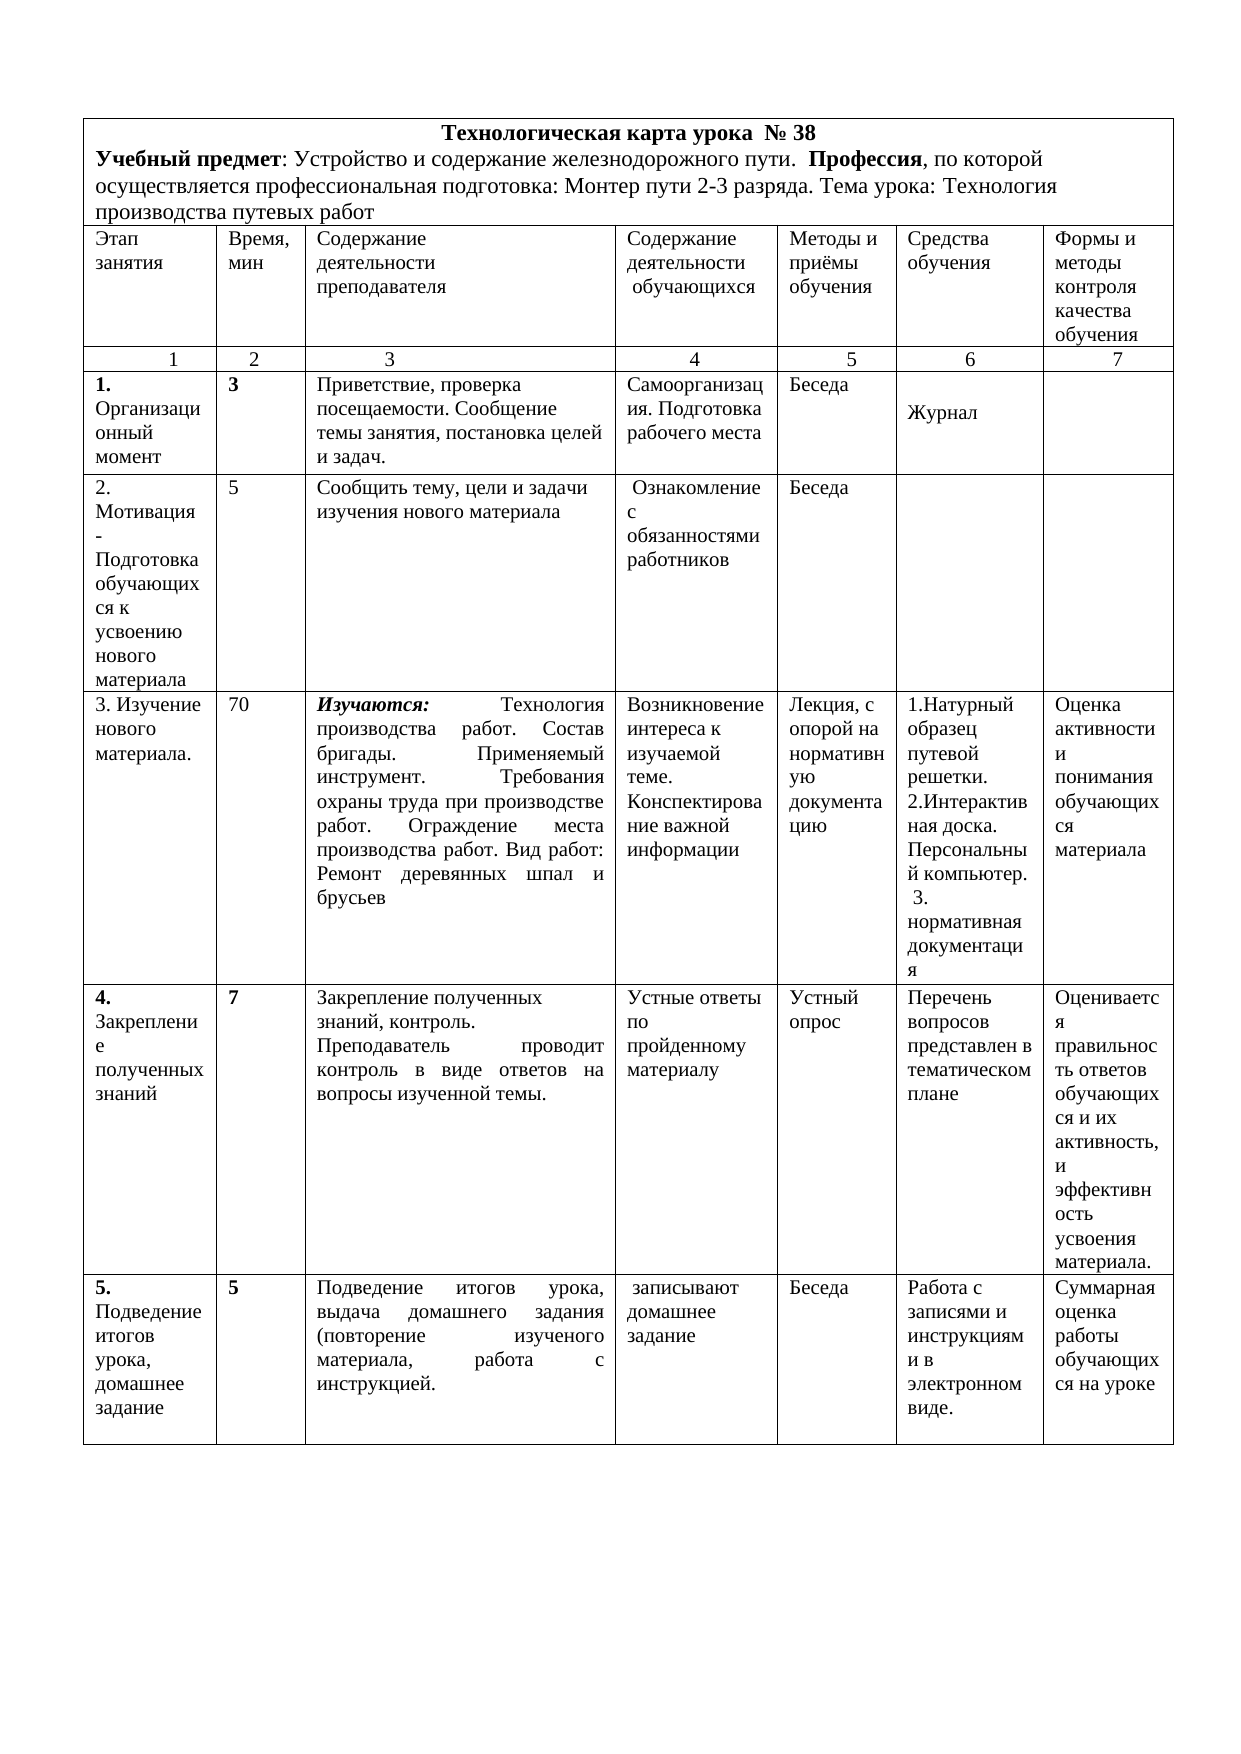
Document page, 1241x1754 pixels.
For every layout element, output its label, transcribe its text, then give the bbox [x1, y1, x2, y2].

table_cell 1. Организационный момент [84, 372, 216, 474]
table_cell Суммарная оценка работы обучающихся на уроке [1044, 1275, 1173, 1444]
table_cell Устные ответы по пройденному материалу [616, 985, 777, 1273]
table_cell Изучаются: Технология производства работ. Состав бригады. Применяемый инструмент. Требования охраны труда при производстве работ. Ограждение места производства работ. Вид работ: Ремонт деревянных шпал и брусьев [306, 692, 615, 984]
table_cell Беседа [778, 372, 896, 474]
table_cell Подведение итогов урока, выдача домашнего задания (повторение изученого материала, работа с инструкцией. [306, 1275, 615, 1444]
table_cell Время, мин [217, 226, 305, 346]
table_cell Сообщить тему, цели и задачи изучения нового материала [306, 475, 615, 691]
table_cell Формы и методы контроля качества обучения [1044, 226, 1173, 346]
table_cell 5 [217, 1275, 305, 1444]
table_cell 4 [616, 347, 777, 371]
table_cell 2. Мотивация - Подготовка обучающихся к усвоению нового материала [84, 475, 216, 691]
table_cell [897, 475, 1043, 691]
table_cell Средства обучения [897, 226, 1043, 346]
table_cell 70 [217, 692, 305, 984]
table_cell 1 [84, 347, 216, 371]
table_cell 3. Изучение нового материала. [84, 692, 216, 984]
table_cell 3 [306, 347, 615, 371]
table_cell 2 [217, 347, 305, 371]
table_cell Беседа [778, 475, 896, 691]
table_cell Ознакомление с обязанностями работников [616, 475, 777, 691]
table_cell [1044, 372, 1173, 474]
table_cell Самоорганизация. Подготовка рабочего места [616, 372, 777, 474]
table_cell Содержание деятельности преподавателя [306, 226, 615, 346]
table_header Технологическая карта урока № 38 Учебный предмет: Устройство и содержание железнодорожного пути. Профессия, по которой осуществляется профессиональная подготовка: Монтер пути 2-3 разряда. Тема урока: Технология производства путевых работ [84, 119, 1173, 224]
table_cell Содержание деятельности обучающихся [616, 226, 777, 346]
table_cell Приветствие, проверка посещаемости. Сообщение темы занятия, постановка целей и задач. [306, 372, 615, 474]
table_cell Перечень вопросов представлен в тематическом плане [897, 985, 1043, 1273]
table_cell 1.Натурный образец путевой решетки. 2.Интерактивная доска. Персональный компьютер. 3. нормативная документация [897, 692, 1043, 984]
table_cell 3 [217, 372, 305, 474]
table_cell Возникновение интереса к изучаемой теме. Конспектирование важной информации [616, 692, 777, 984]
table_cell [1044, 475, 1173, 691]
table_cell Методы и приёмы обучения [778, 226, 896, 346]
table_cell Закрепление полученных знаний, контроль. Преподаватель проводит контроль в виде ответов на вопросы изученной темы. [306, 985, 615, 1273]
table_cell Оценивается правильность ответов обучающихся и их активность, и эффективность усвоения материала. [1044, 985, 1173, 1273]
table_cell 5 [217, 475, 305, 691]
table_cell Этап занятия [84, 226, 216, 346]
table_cell 7 [217, 985, 305, 1273]
table_cell 5 [778, 347, 896, 371]
table_cell Устный опрос [778, 985, 896, 1273]
table_cell 7 [1044, 347, 1173, 371]
table_cell Оценка активности и понимания обучающихся материала [1044, 692, 1173, 984]
table_cell 6 [897, 347, 1043, 371]
table_cell Беседа [778, 1275, 896, 1444]
table_cell Лекция, с опорой на нормативную документацию [778, 692, 896, 984]
table_cell 4. Закрепление полученных знаний [84, 985, 216, 1273]
table_cell записывают домашнее задание [616, 1275, 777, 1444]
table_cell 5. Подведение итогов урока, домашнее задание [84, 1275, 216, 1444]
table_cell Работа с записями и инструкциями в электронном виде. [897, 1275, 1043, 1444]
table_cell Журнал [897, 372, 1043, 474]
